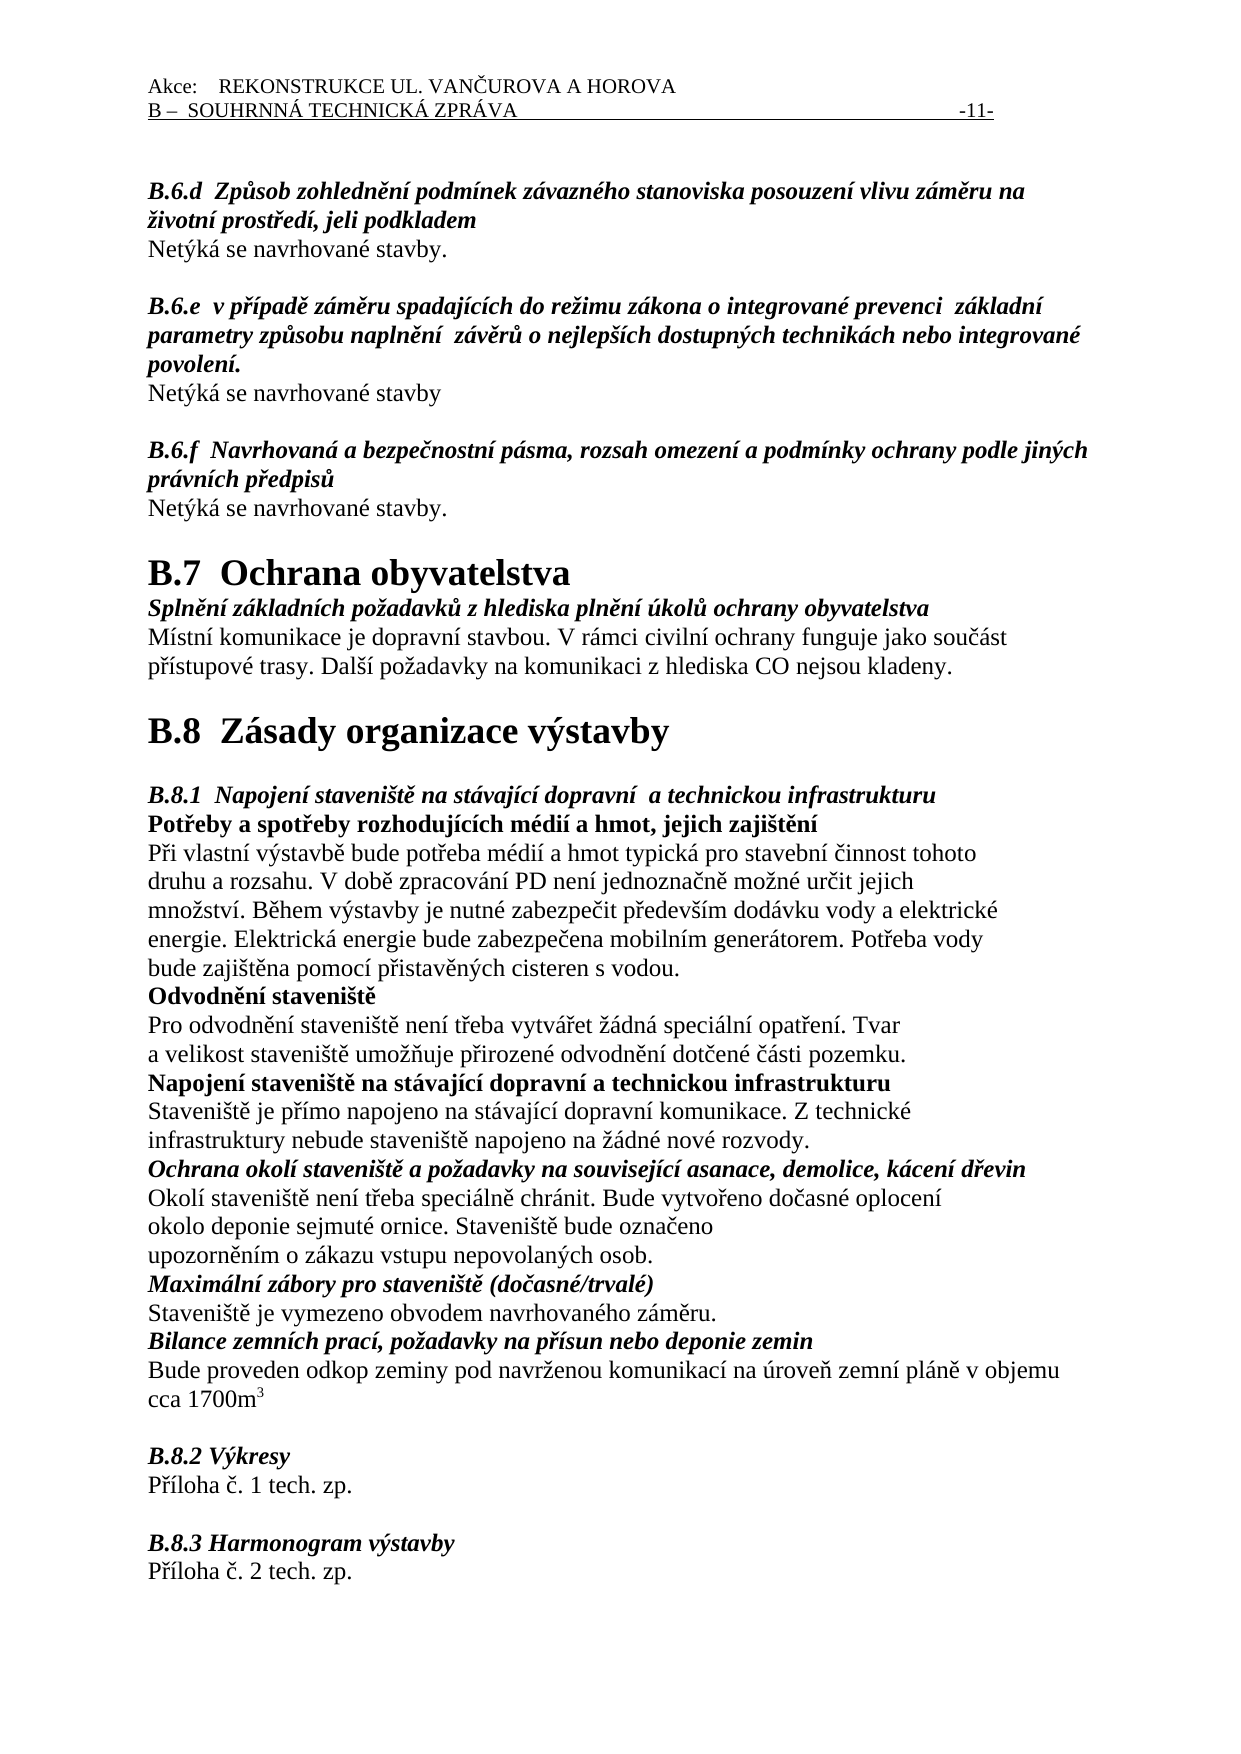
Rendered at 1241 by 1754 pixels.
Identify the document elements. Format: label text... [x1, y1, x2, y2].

text B.6.d Způsob zohlednění podmínek závazného stanoviska posouzení vlivu záměru na životní prostředí, jeli podkladem [148, 176, 1093, 234]
text Staveniště je vymezeno obvodem navrhovaného záměru. [148, 1298, 1093, 1326]
text upozorněním o zákazu vstupu nepovolaných osob. [148, 1240, 1093, 1269]
text Napojení staveniště na stávající dopravní a technickou infrastrukturu [148, 1068, 1093, 1096]
text množství. Během výstavby je nutné zabezpečit především dodávku vody a elektrické [148, 895, 1093, 924]
text a velikost staveniště umožňuje přirozené odvodnění dotčené části pozemku. [148, 1039, 1093, 1068]
text B.6.f Navrhovaná a bezpečnostní pásma, rozsah omezení a podmínky ochrany podle jiných právních předpisů [148, 435, 1093, 493]
text B.8.3 Harmonogram výstavby [148, 1528, 1093, 1556]
text Potřeby a spotřeby rozhodujících médií a hmot, jejich zajištění [148, 809, 1093, 838]
text B.7 Ochrana obyvatelstva [148, 550, 1093, 593]
text Splnění základních požadavků z hlediska plnění úkolů ochrany obyvatelstva [148, 593, 1093, 622]
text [148, 1355, 1093, 1413]
text B.8 Zásady organizace výstavby [148, 708, 1093, 751]
text Pro odvodnění staveniště není třeba vytvářet žádná speciální opatření. Tvar [148, 1010, 1093, 1039]
text Ochrana okolí staveniště a požadavky na související asanace, demolice, kácení dřevin [148, 1154, 1093, 1183]
text Netýká se navrhované stavby. [148, 493, 1093, 521]
text Místní komunikace je dopravní stavbou. V rámci civilní ochrany funguje jako součást přístupové trasy. Další požadavky na komunikaci z hlediska CO nejsou kladeny. [148, 622, 1093, 679]
text Maximální zábory pro staveniště (dočasné/trvalé) [148, 1269, 1093, 1298]
text Okolí staveniště není třeba speciálně chránit. Bude vytvořeno dočasné oplocení [148, 1183, 1093, 1211]
text energie. Elektrická energie bude zabezpečena mobilním generátorem. Potřeba vody [148, 924, 1093, 953]
text Bilance zemních prací, požadavky na přísun nebo deponie zemin [148, 1326, 1093, 1355]
text druhu a rozsahu. V době zpracování PD není jednoznačně možné určit jejich [148, 866, 1093, 895]
text Staveniště je přímo napojeno na stávající dopravní komunikace. Z technické [148, 1096, 1093, 1125]
text infrastruktury nebude staveniště napojeno na žádné nové rozvody. [148, 1125, 1093, 1154]
text Příloha č. 2 tech. zp. [148, 1556, 1093, 1585]
text B.8.1 Napojení staveniště na stávající dopravní a technickou infrastrukturu [148, 780, 1093, 809]
text B.8.2 Výkresy [148, 1441, 1093, 1470]
text Odvodnění staveniště [148, 981, 1093, 1010]
text Při vlastní výstavbě bude potřeba médií a hmot typická pro stavební činnost tohoto [148, 838, 1093, 866]
text okolo deponie sejmuté ornice. Staveniště bude označeno [148, 1211, 1093, 1240]
text Netýká se navrhované stavby. [148, 234, 1093, 263]
text Netýká se navrhované stavby [148, 378, 1093, 406]
text Příloha č. 1 tech. zp. [148, 1470, 1093, 1499]
text bude zajištěna pomocí přistavěných cisteren s vodou. [148, 953, 1093, 981]
text B.6.e v případě záměru spadajících do režimu zákona o integrované prevenci základní parametry způsobu naplnění závěrů o nejlepších dostupných technikách nebo integrované povolení. [148, 291, 1093, 378]
